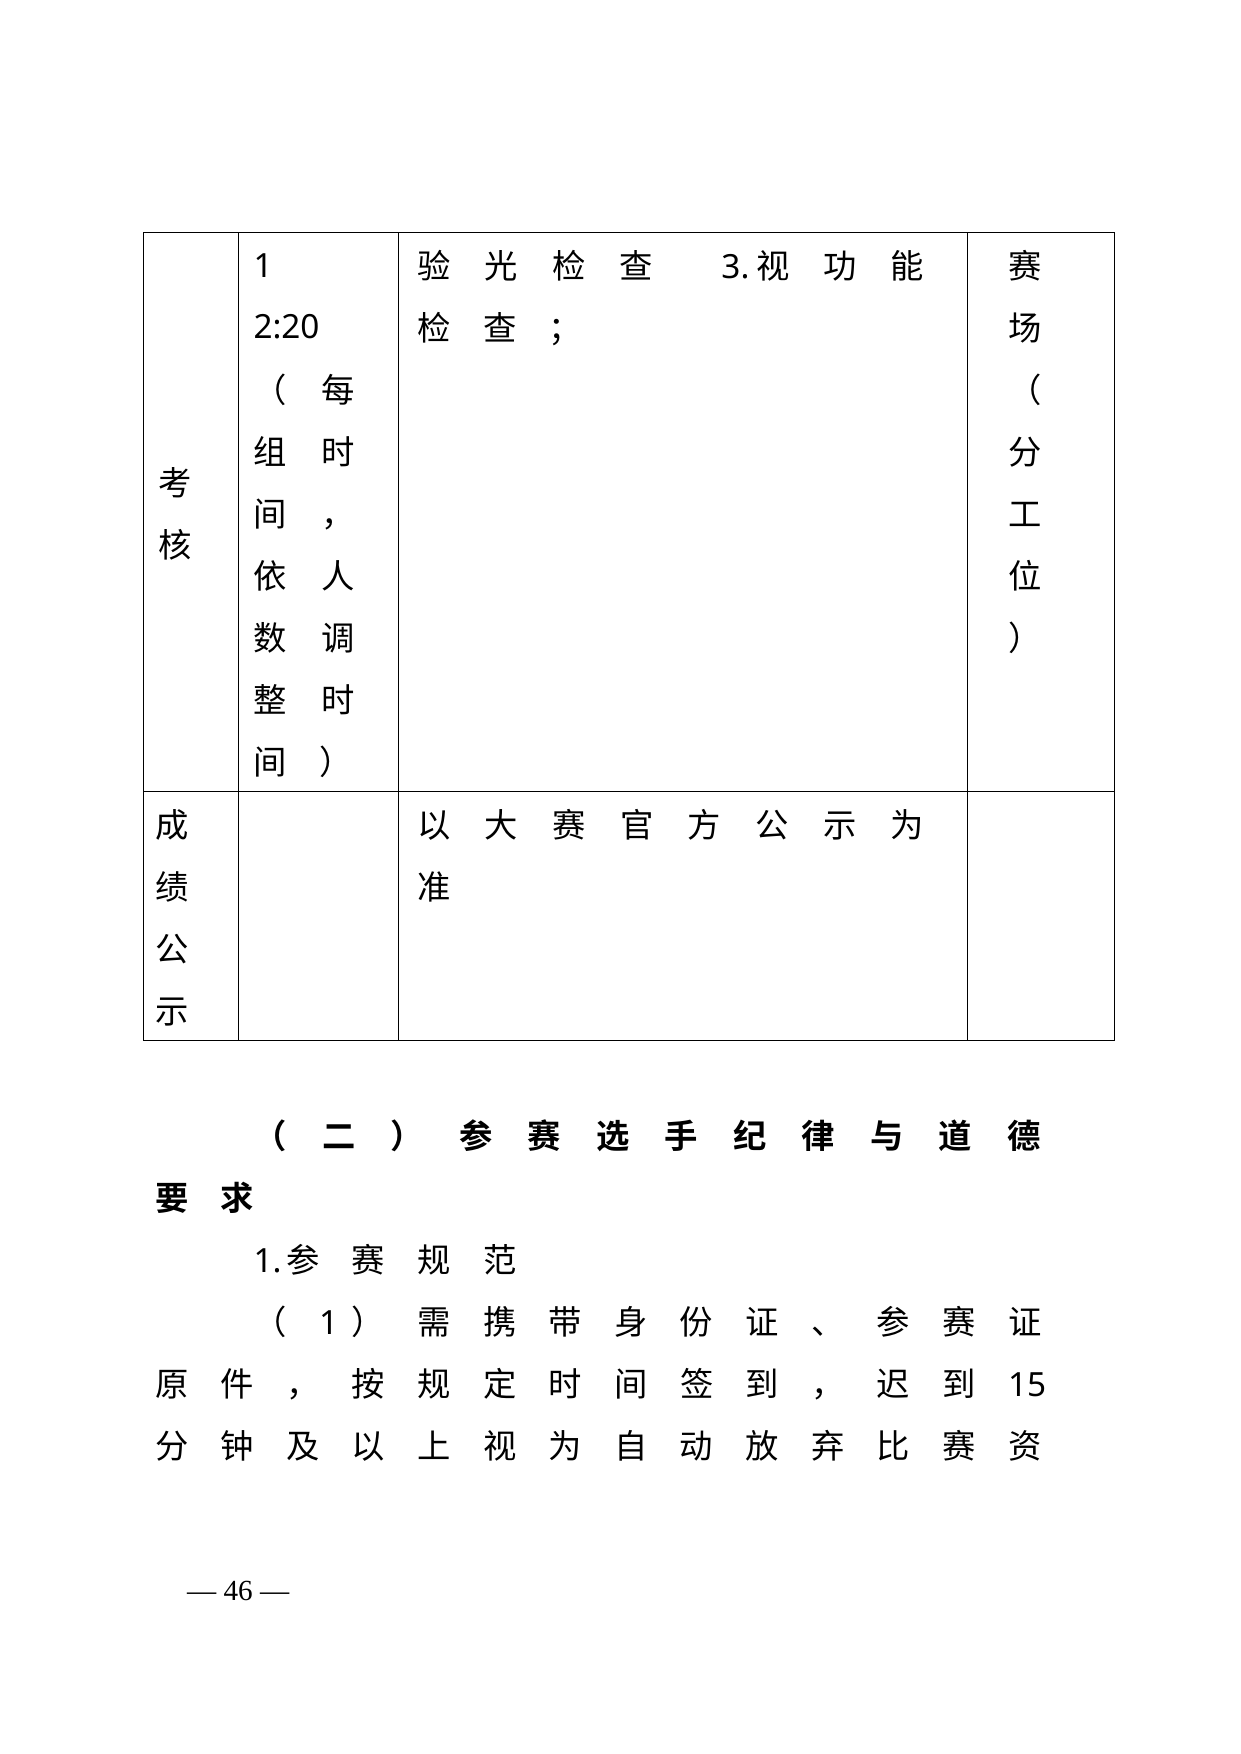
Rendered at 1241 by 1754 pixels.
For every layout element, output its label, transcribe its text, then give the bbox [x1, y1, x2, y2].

table_cell 实操赛场（分工位） [968, 233, 1114, 791]
text 1.参赛规范 [155, 1227, 1073, 1289]
table_cell [968, 792, 1114, 1040]
table_cell [239, 792, 398, 1040]
text （1）需携带身份证、参赛证原件，按规定时间签到，迟到15分钟及以上视为自动放弃比赛资格。 [155, 1289, 1073, 1475]
table_cell 成绩公示 [144, 792, 238, 1040]
table_cell 实操考核 [144, 233, 238, 791]
text （二）参赛选手纪律与道德要求 [155, 1103, 1073, 1227]
table_cell 完成3项任务：1.模拟眼检影；2.主觉验光检查 3.视功能检查； [399, 233, 967, 791]
table_cell 以大赛官方公示为准 [399, 792, 967, 1040]
table_cell 10:10-10-12:20（每组时间，依人数调整时间） [239, 233, 398, 791]
